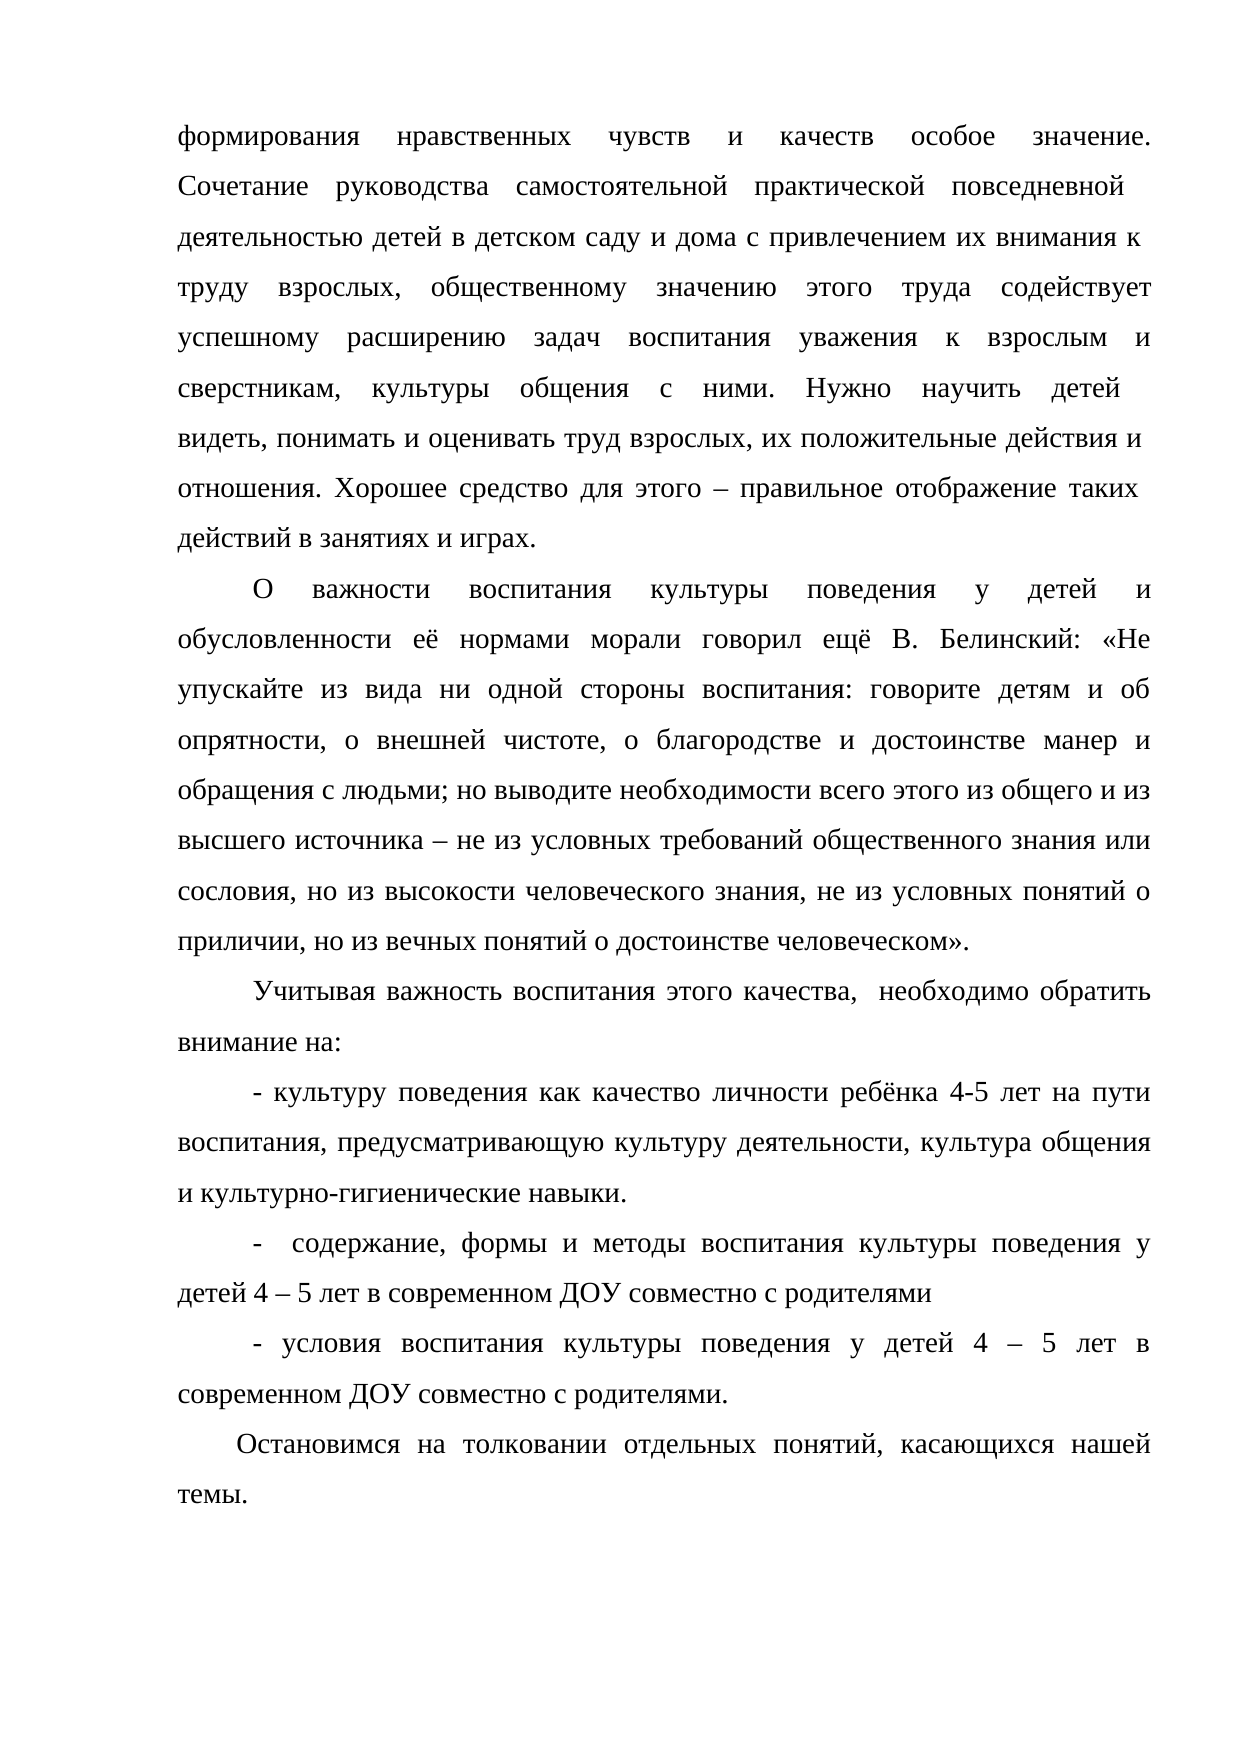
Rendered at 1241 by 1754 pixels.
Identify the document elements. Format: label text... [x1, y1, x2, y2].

text О важности воспитания культуры поведения у детей и обусловленности её нормами морали говорил ещё В. Белинский: «Не упускайте из вида ни одной стороны воспитания: говорите детям и об опрятности, о внешней чистоте, о благородстве и достоинстве манер и обращения с людьми; но выводите необходимости всего этого из общего и из высшего источника – не из условных требований общественного знания или сословия, но из высокости человеческого знания, не из условных понятий о приличии, но из вечных понятий о достоинстве человеческом». [177, 571, 1152, 957]
text Учитывая важность воспитания этого качества, необходимо обратить внимание на: [177, 973, 1152, 1057]
text - культуру поведения как качество личности ребёнка 4-5 лет на пути воспитания, предусматривающую культуру деятельности, культура общения и культурно-гигиенические навыки. [177, 1074, 1152, 1208]
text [177, 118, 1152, 554]
text Остановимся на толковании отдельных понятий, касающихся нашей темы. [177, 1426, 1152, 1510]
text - содержание, формы и методы воспитания культуры поведения у детей 4 – 5 лет в современном ДОУ совместно с родителями [177, 1225, 1152, 1309]
text - условия воспитания культуры поведения у детей 4 – 5 лет в современном ДОУ совместно с родителями. [177, 1326, 1152, 1409]
